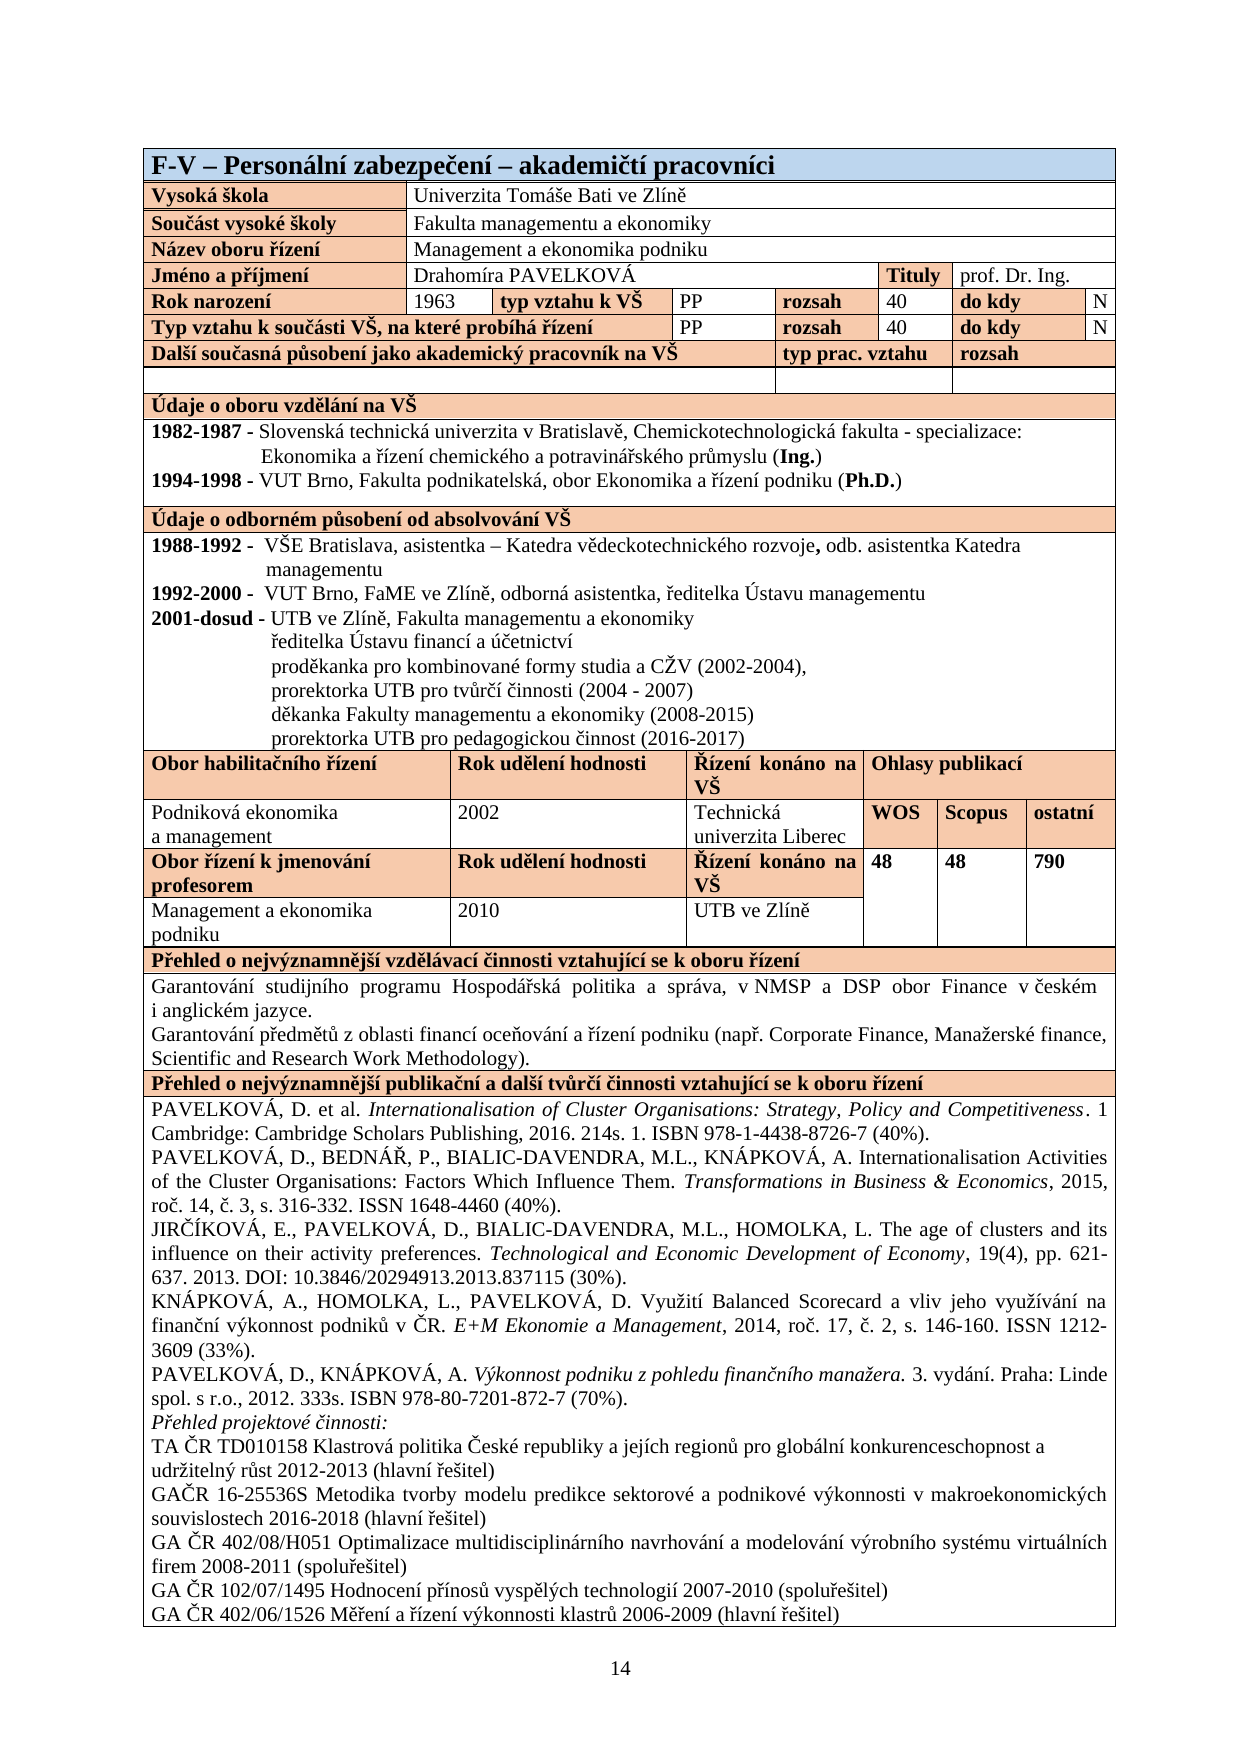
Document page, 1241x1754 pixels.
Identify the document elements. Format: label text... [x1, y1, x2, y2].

table_cell Obor habilitačního řízení [144, 751, 450, 799]
table_cell Údaje o odborném působení od absolvování VŠ [144, 507, 1115, 532]
table_cell 790 [1027, 849, 1115, 946]
table_cell 48 [938, 849, 1026, 946]
table_cell Jméno a příjmení [144, 263, 406, 288]
table_cell Řízení konáno na VŠ [687, 849, 863, 897]
table_cell rozsah [776, 289, 878, 314]
table_cell Rok udělení hodnosti [451, 751, 686, 799]
table_cell PP [673, 315, 775, 340]
table_cell typ prac. vztahu [776, 341, 952, 366]
table_cell 40 [879, 315, 952, 340]
table_cell N [1086, 289, 1115, 314]
table_cell 1982-1987 - Slovenská technická univerzita v Bratislavě, Chemickotechnologická fakulta - specializace: Ekonomika a řízení chemického a potravinářského průmyslu (Ing.) 1994-1998 - VUT Brno, Fakulta podnikatelská, obor Ekonomika a řízení podniku (Ph.D.) [144, 420, 1115, 506]
table_cell Součást vysoké školy [144, 211, 406, 236]
table_cell Tituly [879, 263, 952, 288]
table_cell 1988-1992 - VŠE Bratislava, asistentka – Katedra vědeckotechnického rozvoje, odb. asistentka Katedra managementu 1992-2000 - VUT Brno, FaME ve Zlíně, odborná asistentka, ředitelka Ústavu managementu 2001-dosud - UTB ve Zlíně, Fakulta managementu a ekonomiky ředitelka Ústavu financí a účetnictví proděkanka pro kombinované formy studia a CŽV (2002-2004), prorektorka UTB pro tvůrčí činnosti (2004 - 2007) děkanka Fakulty managementu a ekonomiky (2008-2015) prorektorka UTB pro pedagogickou činnost (2016-2017) [144, 533, 1115, 750]
table_cell Přehled o nejvýznamnější publikační a další tvůrčí činnosti vztahující se k oboru řízení [144, 1071, 1115, 1096]
table_cell [144, 368, 775, 392]
table_cell [776, 368, 952, 392]
table_header F-V – Personální zabezpečení – akademičtí pracovníci [144, 149, 1115, 180]
table_cell Další současná působení jako akademický pracovník na VŠ [144, 341, 775, 366]
table_cell typ vztahu k VŠ [493, 289, 672, 314]
table_cell Technická univerzita Liberec [687, 800, 863, 848]
table_cell Údaje o oboru vzdělání na VŠ [144, 394, 1115, 418]
table_cell Scopus [938, 800, 1026, 848]
table_cell 1963 [407, 289, 492, 314]
table_cell Rok udělení hodnosti [451, 849, 686, 897]
table_cell Ohlasy publikací [864, 751, 1115, 799]
table_cell Univerzita Tomáše Bati ve Zlíně [407, 183, 1115, 208]
table_cell ostatní [1027, 800, 1115, 848]
table_cell PP [673, 289, 775, 314]
table_cell 40 [879, 289, 952, 314]
table_cell Management a ekonomika podniku [144, 898, 450, 946]
table_cell do kdy [953, 315, 1085, 340]
table_cell Obor řízení k jmenování profesorem [144, 849, 450, 897]
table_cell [144, 1097, 1115, 1626]
table_cell rozsah [953, 341, 1115, 366]
table_cell 48 [864, 849, 937, 946]
table_cell 2010 [451, 898, 686, 946]
table_cell do kdy [953, 289, 1085, 314]
table_cell Typ vztahu k součásti VŠ, na které probíhá řízení [144, 315, 672, 340]
table_cell UTB ve Zlíně [687, 898, 863, 946]
table_cell Vysoká škola [144, 183, 406, 208]
table_cell prof. Dr. Ing. [953, 263, 1115, 288]
table_cell Řízení konáno na VŠ [687, 751, 863, 799]
table_cell Přehled o nejvýznamnější vzdělávací činnosti vztahující se k oboru řízení [144, 948, 1115, 972]
table_cell Podniková ekonomika a management [144, 800, 450, 848]
table_cell WOS [864, 800, 937, 848]
table_cell Fakulta managementu a ekonomiky [407, 209, 1115, 236]
table_cell Management a ekonomika podniku [407, 237, 1115, 262]
table_cell Garantování studijního programu Hospodářská politika a správa, v NMSP a DSP obor Finance v českém i anglickém jazyce. Garantování předmětů z oblasti financí oceňování a řízení podniku (např. Corporate Finance, Manažerské finance, Scientific and Research Work Methodology). [144, 974, 1115, 1070]
table_cell 2002 [451, 800, 686, 848]
table_cell Rok narození [144, 289, 406, 314]
table_cell [953, 368, 1115, 392]
table_cell Název oboru řízení [144, 237, 406, 262]
table_cell Drahomíra PAVELKOVÁ [407, 263, 878, 288]
table_cell N [1086, 315, 1115, 340]
table_cell rozsah [776, 315, 878, 340]
